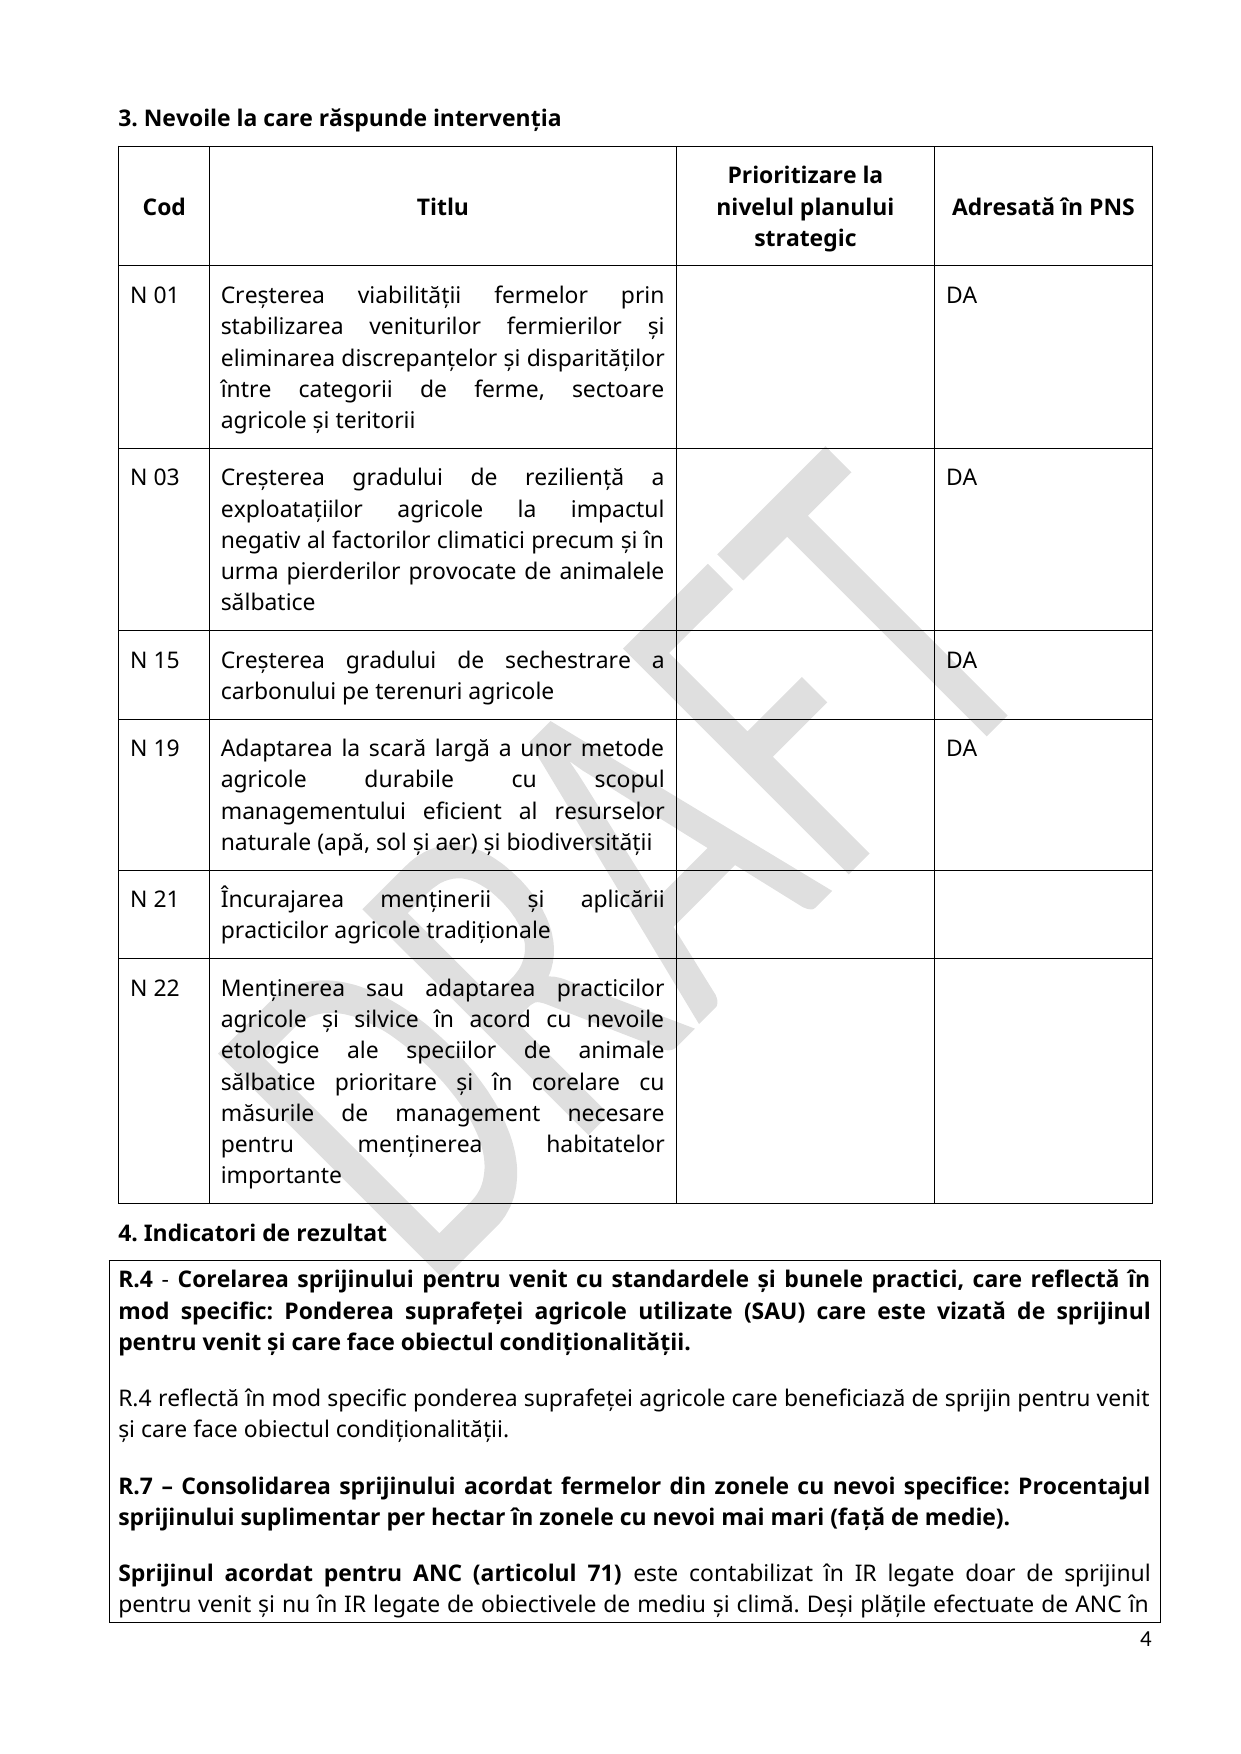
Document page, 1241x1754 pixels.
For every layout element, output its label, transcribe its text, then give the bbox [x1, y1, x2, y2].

table_cell Creșterea viabilității fermelor prin stabilizarea veniturilor fermierilor și eliminarea discrepanțelor și disparităților între categorii de ferme, sectoare agricole și teritorii [210, 266, 676, 448]
table_cell N 22 [119, 959, 209, 1203]
table_cell N 19 [119, 720, 209, 869]
table_header Adresată în PNS [935, 147, 1152, 265]
table_cell [677, 449, 934, 630]
table_header Cod [119, 147, 209, 265]
table_cell N 21 [119, 871, 209, 958]
table_cell [677, 266, 934, 448]
table_cell DA [935, 449, 1152, 630]
table_cell DA [935, 266, 1152, 448]
table_cell DA [935, 720, 1152, 869]
table_cell DA [935, 631, 1152, 718]
table_cell N 15 [119, 631, 209, 718]
table_cell [935, 871, 1152, 958]
table_cell Adaptarea la scară largă a unor metode agricole durabile cu scopul managementului eficient al resurselor naturale (apă, sol și aer) și biodiversității [210, 720, 676, 869]
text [110, 1554, 1160, 1622]
table_cell N 03 [119, 449, 209, 630]
table_cell [677, 631, 934, 718]
text R.4 - Corelarea sprijinului pentru venit cu standardele și bunele practici, care reflectă în mod specific: Ponderea suprafeței agricole utilizate (SAU) care este vizată de sprijinul pentru venit și care face obiectul condiționalității. [110, 1261, 1160, 1357]
text R.7 – Consolidarea sprijinului acordat fermelor din zonele cu nevoi specifice: Procentajul sprijinului suplimentar per hectar în zonele cu nevoi mai mari (față de medie). [110, 1466, 1160, 1532]
table_header Prioritizare la nivelul planului strategic [677, 147, 934, 265]
table_cell [677, 959, 934, 1203]
table_header Titlu [210, 147, 676, 265]
table_cell N 01 [119, 266, 209, 448]
text 3. Nevoile la care răspunde intervenția [118, 102, 1152, 133]
table_cell [935, 959, 1152, 1203]
table_cell Menținerea sau adaptarea practicilor agricole și silvice în acord cu nevoile etologice ale speciilor de animale sălbatice prioritare și în corelare cu măsurile de management necesare pentru menținerea habitatelor importante [210, 959, 676, 1203]
table_cell Creșterea gradului de reziliență a exploatațiilor agricole la impactul negativ al factorilor climatici precum și în urma pierderilor provocate de animalele sălbatice [210, 449, 676, 630]
table_cell [677, 720, 934, 869]
table_cell Încurajarea menținerii și aplicării practicilor agricole tradiționale [210, 871, 676, 958]
text 4. Indicatori de rezultat [118, 1216, 1152, 1248]
table_cell [677, 871, 934, 958]
text R.4 reflectă în mod specific ponderea suprafeței agricole care beneficiază de sprijin pentru venit și care face obiectul condiționalității. [110, 1379, 1160, 1444]
table_cell Creșterea gradului de sechestrare a carbonului pe terenuri agricole [210, 631, 676, 718]
